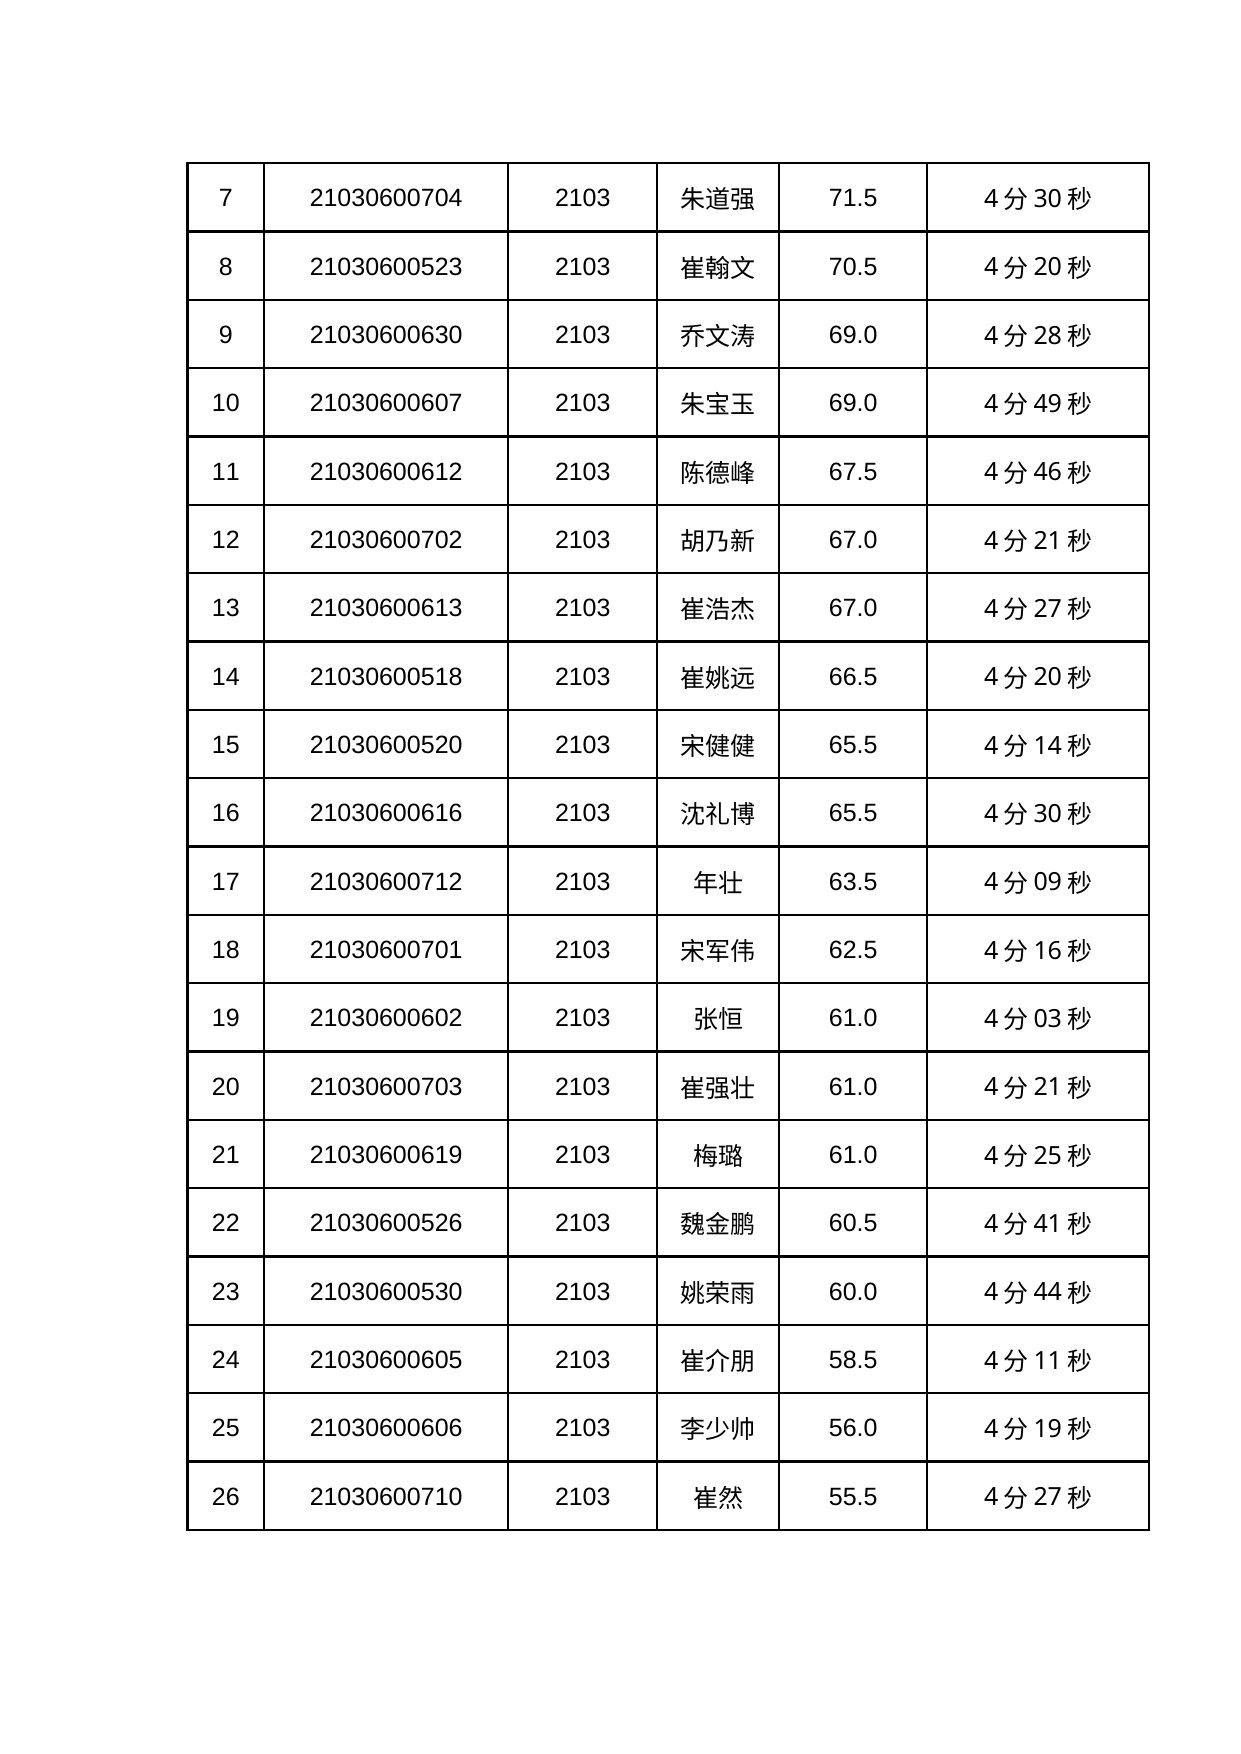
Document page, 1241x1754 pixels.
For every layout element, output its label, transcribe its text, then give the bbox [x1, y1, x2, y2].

table_cell 4分27秒 [928, 1463, 1148, 1529]
table_cell 2103 [509, 506, 656, 572]
table_cell 4分27秒 [928, 574, 1148, 640]
table_cell 21030600602 [265, 984, 507, 1050]
table_cell 21030600703 [265, 1053, 507, 1119]
table_cell 宋健健 [658, 711, 778, 777]
table_cell 21030600607 [265, 369, 507, 435]
table_cell 2103 [509, 984, 656, 1050]
table_cell 21030600606 [265, 1394, 507, 1460]
table_cell 15 [189, 711, 263, 777]
table_cell 21030600530 [265, 1258, 507, 1324]
table_cell 乔文涛 [658, 301, 778, 367]
table_cell 21030600612 [265, 438, 507, 504]
table_cell 2103 [509, 1189, 656, 1255]
table_cell 60.0 [780, 1258, 926, 1324]
table_cell 66.5 [780, 643, 926, 709]
table_cell 21030600613 [265, 574, 507, 640]
table_cell 4分20秒 [928, 643, 1148, 709]
table_cell 崔浩杰 [658, 574, 778, 640]
table_cell 2103 [509, 1121, 656, 1187]
table_cell 55.5 [780, 1463, 926, 1529]
table_cell 67.0 [780, 506, 926, 572]
table_cell 2103 [509, 1463, 656, 1529]
table_cell 70.5 [780, 233, 926, 299]
table_cell 71.5 [780, 164, 926, 230]
table_cell 张恒 [658, 984, 778, 1050]
table_cell 11 [189, 438, 263, 504]
table_cell 56.0 [780, 1394, 926, 1460]
table_cell 2103 [509, 1258, 656, 1324]
table_cell 21030600702 [265, 506, 507, 572]
table_cell 2103 [509, 301, 656, 367]
table_cell 2103 [509, 1053, 656, 1119]
table_cell 62.5 [780, 916, 926, 982]
table_cell 朱宝玉 [658, 369, 778, 435]
table_cell 4分30秒 [928, 164, 1148, 230]
table_cell 60.5 [780, 1189, 926, 1255]
table_cell 2103 [509, 848, 656, 914]
table_cell 崔翰文 [658, 233, 778, 299]
table_cell 4分03秒 [928, 984, 1148, 1050]
table_cell 年壮 [658, 848, 778, 914]
table_cell 4分30秒 [928, 779, 1148, 845]
table_cell 8 [189, 233, 263, 299]
table_cell 2103 [509, 369, 656, 435]
table_cell 2103 [509, 164, 656, 230]
table_cell 21030600523 [265, 233, 507, 299]
table_cell 朱道强 [658, 164, 778, 230]
table_cell 61.0 [780, 1053, 926, 1119]
table_cell 69.0 [780, 369, 926, 435]
table_cell 4分44秒 [928, 1258, 1148, 1324]
table_cell 21030600520 [265, 711, 507, 777]
table_cell 21030600712 [265, 848, 507, 914]
table_cell 22 [189, 1189, 263, 1255]
table_cell 17 [189, 848, 263, 914]
table_cell 19 [189, 984, 263, 1050]
table_cell 4分49秒 [928, 369, 1148, 435]
table_cell 4分19秒 [928, 1394, 1148, 1460]
table_cell 21030600605 [265, 1326, 507, 1392]
table_cell 24 [189, 1326, 263, 1392]
table_cell 18 [189, 916, 263, 982]
table_cell 2103 [509, 779, 656, 845]
table_cell 2103 [509, 233, 656, 299]
table_cell 21030600704 [265, 164, 507, 230]
table_cell 梅璐 [658, 1121, 778, 1187]
table_cell 67.5 [780, 438, 926, 504]
table_cell 崔姚远 [658, 643, 778, 709]
table_cell 2103 [509, 643, 656, 709]
table_cell 58.5 [780, 1326, 926, 1392]
table_cell 21030600619 [265, 1121, 507, 1187]
table_cell 崔然 [658, 1463, 778, 1529]
table_cell 7 [189, 164, 263, 230]
table_cell 2103 [509, 1326, 656, 1392]
table_cell 16 [189, 779, 263, 845]
table_cell 21030600701 [265, 916, 507, 982]
table_cell 4分21秒 [928, 1053, 1148, 1119]
table_cell 崔介朋 [658, 1326, 778, 1392]
table_cell 4分14秒 [928, 711, 1148, 777]
table_cell 20 [189, 1053, 263, 1119]
table_cell 4分46秒 [928, 438, 1148, 504]
table_cell 魏金鹏 [658, 1189, 778, 1255]
table_cell 21 [189, 1121, 263, 1187]
table_cell 陈德峰 [658, 438, 778, 504]
table_cell 2103 [509, 711, 656, 777]
table_cell 65.5 [780, 779, 926, 845]
table_cell 21030600616 [265, 779, 507, 845]
table_cell 4分16秒 [928, 916, 1148, 982]
table_cell 宋军伟 [658, 916, 778, 982]
table_cell 21030600526 [265, 1189, 507, 1255]
table_cell 21030600710 [265, 1463, 507, 1529]
table_cell 69.0 [780, 301, 926, 367]
table_cell 9 [189, 301, 263, 367]
table_cell 4分41秒 [928, 1189, 1148, 1255]
table_cell 13 [189, 574, 263, 640]
table_cell 4分09秒 [928, 848, 1148, 914]
table_cell 26 [189, 1463, 263, 1529]
table_cell 67.0 [780, 574, 926, 640]
table_cell 23 [189, 1258, 263, 1324]
table_cell 10 [189, 369, 263, 435]
table_cell 21030600518 [265, 643, 507, 709]
table_cell 2103 [509, 1394, 656, 1460]
table_cell 沈礼博 [658, 779, 778, 845]
table_cell 4分11秒 [928, 1326, 1148, 1392]
table_cell 63.5 [780, 848, 926, 914]
table_cell 胡乃新 [658, 506, 778, 572]
table_cell 12 [189, 506, 263, 572]
table_cell 65.5 [780, 711, 926, 777]
table_cell 姚荣雨 [658, 1258, 778, 1324]
table_cell 李少帅 [658, 1394, 778, 1460]
table_cell 14 [189, 643, 263, 709]
table_cell 崔强壮 [658, 1053, 778, 1119]
table_cell 61.0 [780, 1121, 926, 1187]
table_cell 21030600630 [265, 301, 507, 367]
table_cell 2103 [509, 438, 656, 504]
table_cell 2103 [509, 574, 656, 640]
table_cell 4分25秒 [928, 1121, 1148, 1187]
table_cell 2103 [509, 916, 656, 982]
table_cell 4分21秒 [928, 506, 1148, 572]
table_cell 61.0 [780, 984, 926, 1050]
table_cell 25 [189, 1394, 263, 1460]
table_cell 4分20秒 [928, 233, 1148, 299]
table_cell 4分28秒 [928, 301, 1148, 367]
